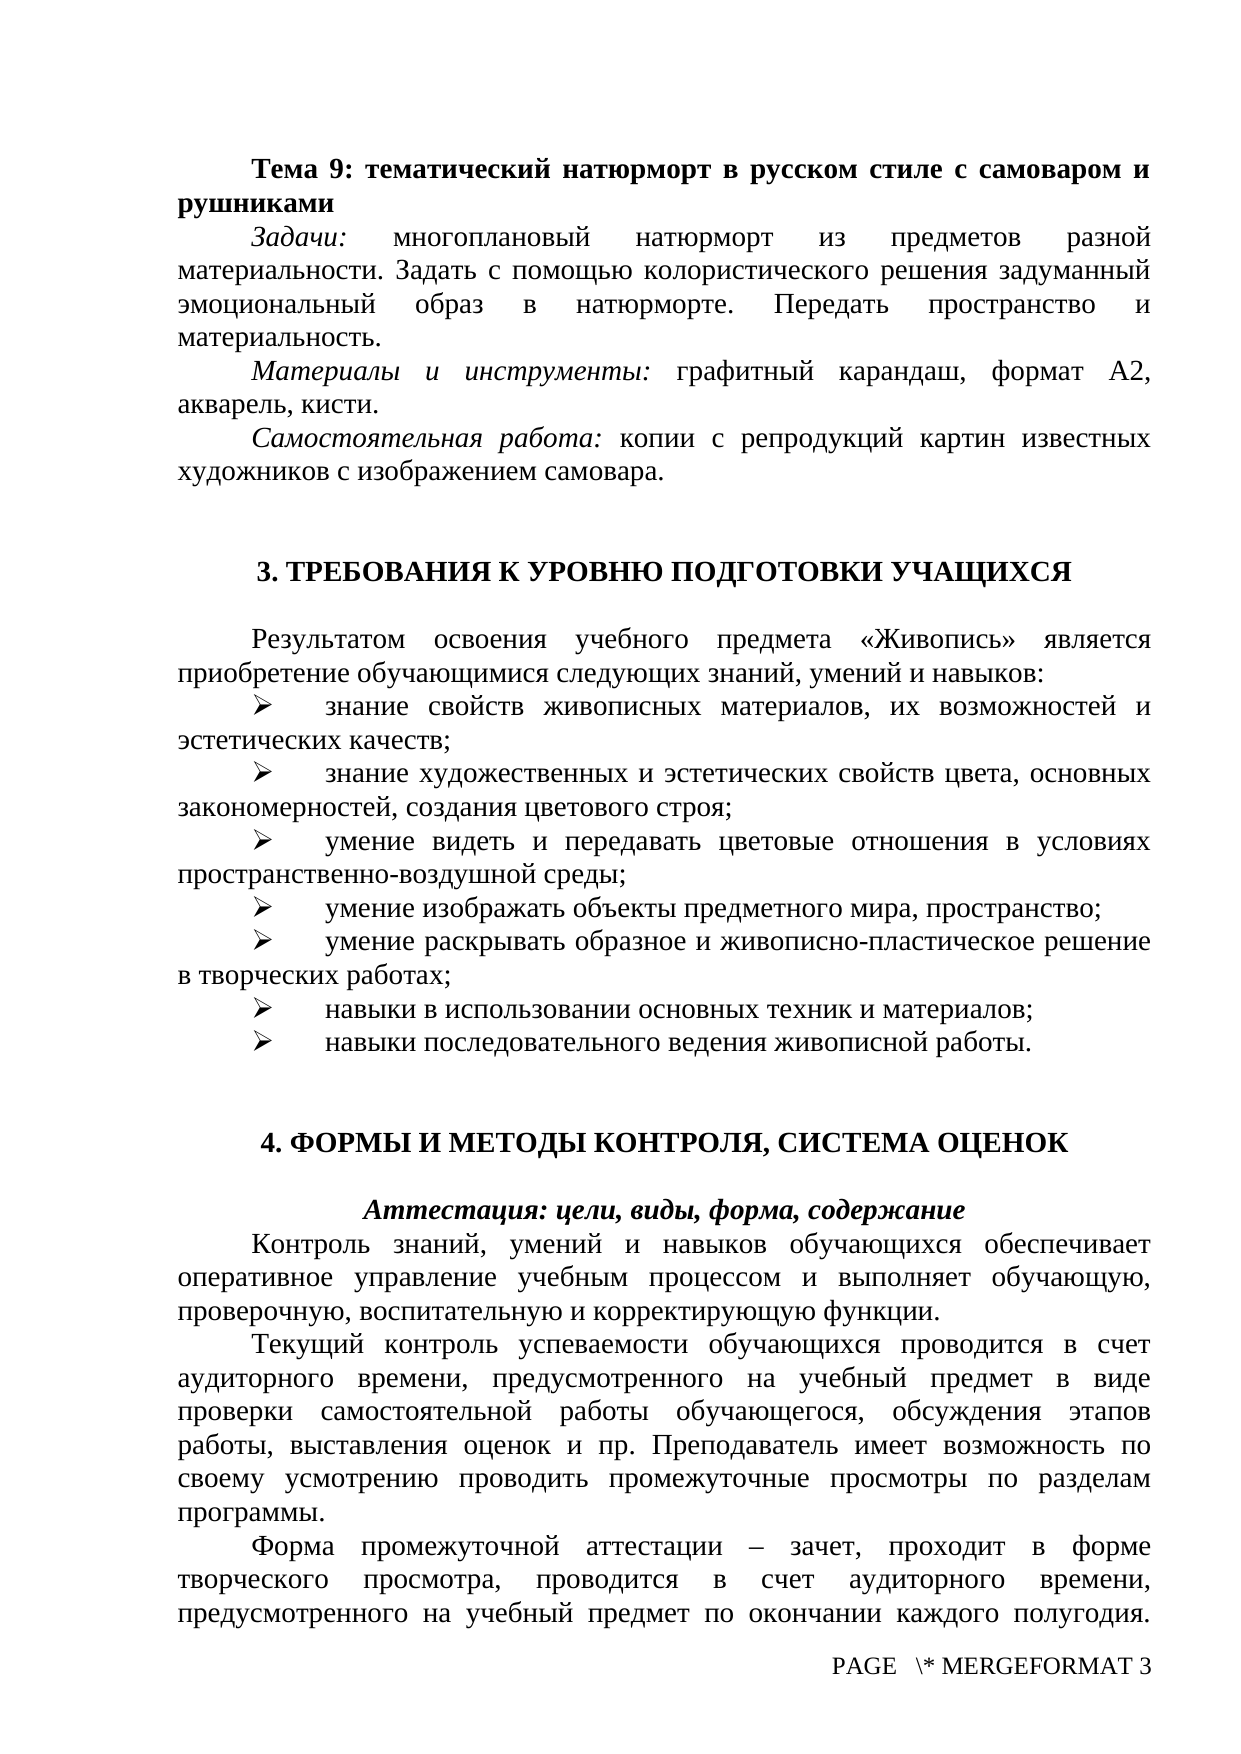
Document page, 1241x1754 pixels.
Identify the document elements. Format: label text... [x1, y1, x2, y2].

list знание свойств живописных материалов, их возможностей и эстетических качеств; [177, 688, 1152, 756]
list умение видеть и передавать цветовые отношения в условиях пространственно-воздушной среды; [177, 823, 1152, 890]
text Результатом освоения учебного предмета «Живопись» является приобретение обучающимися следующих знаний, умений и навыков: [177, 621, 1152, 688]
text Контроль знаний, умений и навыков обучающихся обеспечивает оперативное управление учебным процессом и выполняет обучающую, проверочную, воспитательную и корректирующую функции. [177, 1226, 1152, 1326]
list навыки последовательного ведения живописной работы. [177, 1024, 1152, 1058]
text Задачи: многоплановый натюрморт из предметов разной материальности. Задать с помощью колористического решения задуманный эмоциональный образ в натюрморте. Передать пространство и материальность. [177, 219, 1152, 353]
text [177, 1528, 1152, 1628]
text Самостоятельная работа: копии с репродукций картин известных художников с изображением самовара. [177, 420, 1152, 487]
list умение раскрывать образное и живописно-пластическое решение в творческих работах; [177, 923, 1152, 991]
text Тема 9: тематический натюрморт в русском стиле с самоваром и рушниками [177, 152, 1152, 219]
list умение изображать объекты предметного мира, пространство; [177, 890, 1152, 923]
text Материалы и инструменты: графитный карандаш, формат А2, акварель, кисти. [177, 353, 1152, 420]
text Текущий контроль успеваемости обучающихся проводится в счет аудиторного времени, предусмотренного на учебный предмет в виде проверки самостоятельной работы обучающегося, обсуждения этапов работы, выставления оценок и пр. Преподаватель имеет возможность по своему усмотрению проводить промежуточные просмотры по разделам программы. [177, 1326, 1152, 1528]
text 4. ФОРМЫ И МЕТОДЫ КОНТРОЛЯ, СИСТЕМА ОЦЕНОК [177, 1125, 1152, 1159]
list знание художественных и эстетических свойств цвета, основных закономерностей, создания цветового строя; [177, 756, 1152, 823]
list навыки в использовании основных техник и материалов; [177, 991, 1152, 1024]
text 3. ТРЕБОВАНИЯ К УРОВНЮ ПОДГОТОВКИ УЧАЩИХСЯ [177, 554, 1152, 588]
text Аттестация: цели, виды, форма, содержание [177, 1192, 1152, 1226]
